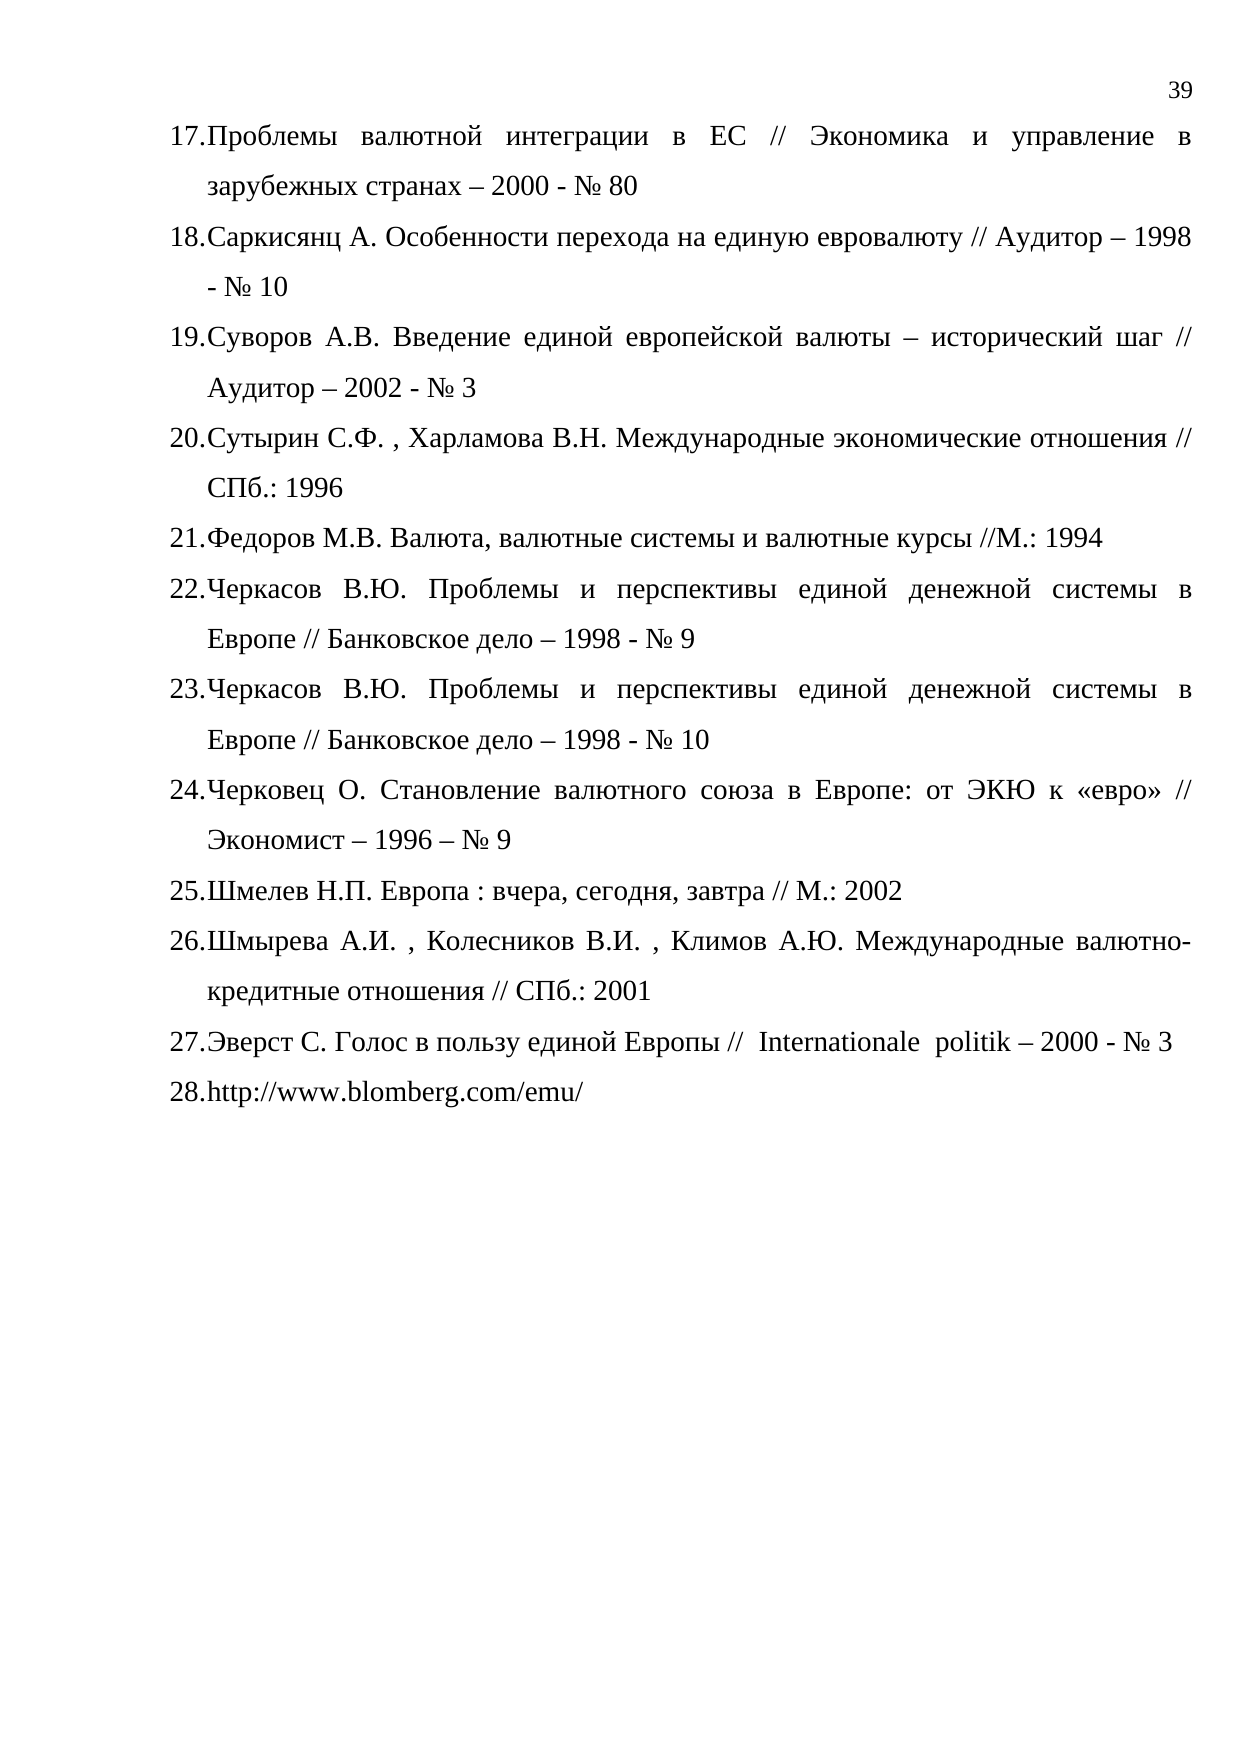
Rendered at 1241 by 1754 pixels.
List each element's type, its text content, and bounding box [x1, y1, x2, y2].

list Шмелев Н.П. Европа : вчера, сегодня, завтра // М.: 2002 [169, 873, 1193, 906]
list Проблемы валютной интеграции в ЕС // Экономика и управление в зарубежных странах – 2000 - № 80 [169, 118, 1193, 202]
list Саркисянц А. Особенности перехода на единую евровалюту // Аудитор – 1998 - № 10 [169, 219, 1193, 303]
list Черкасов В.Ю. Проблемы и перспективы единой денежной системы в Европе // Банковское дело – 1998 - № 10 [169, 672, 1193, 755]
list Эверст С. Голос в пользу единой Европы // Internationale politik – 2000 - № 3 [169, 1024, 1193, 1057]
list Федоров М.В. Валюта, валютные системы и валютные курсы //М.: 1994 [169, 521, 1193, 554]
list Черкасов В.Ю. Проблемы и перспективы единой денежной системы в Европе // Банковское дело – 1998 - № 9 [169, 571, 1193, 655]
list Шмырева А.И. , Колесников В.И. , Климов А.Ю. Международные валютно-кредитные отношения // СПб.: 2001 [169, 923, 1193, 1007]
list Черковец О. Становление валютного союза в Европе: от ЭКЮ к «евро» // Экономист – 1996 – № 9 [169, 772, 1193, 856]
list Сутырин С.Ф. , Харламова В.Н. Международные экономические отношения // СПб.: 1996 [169, 420, 1193, 504]
list http://www.blomberg.com/emu/ [169, 1074, 1193, 1108]
list Суворов А.В. Введение единой европейской валюты – исторический шаг // Аудитор – 2002 - № 3 [169, 319, 1193, 403]
